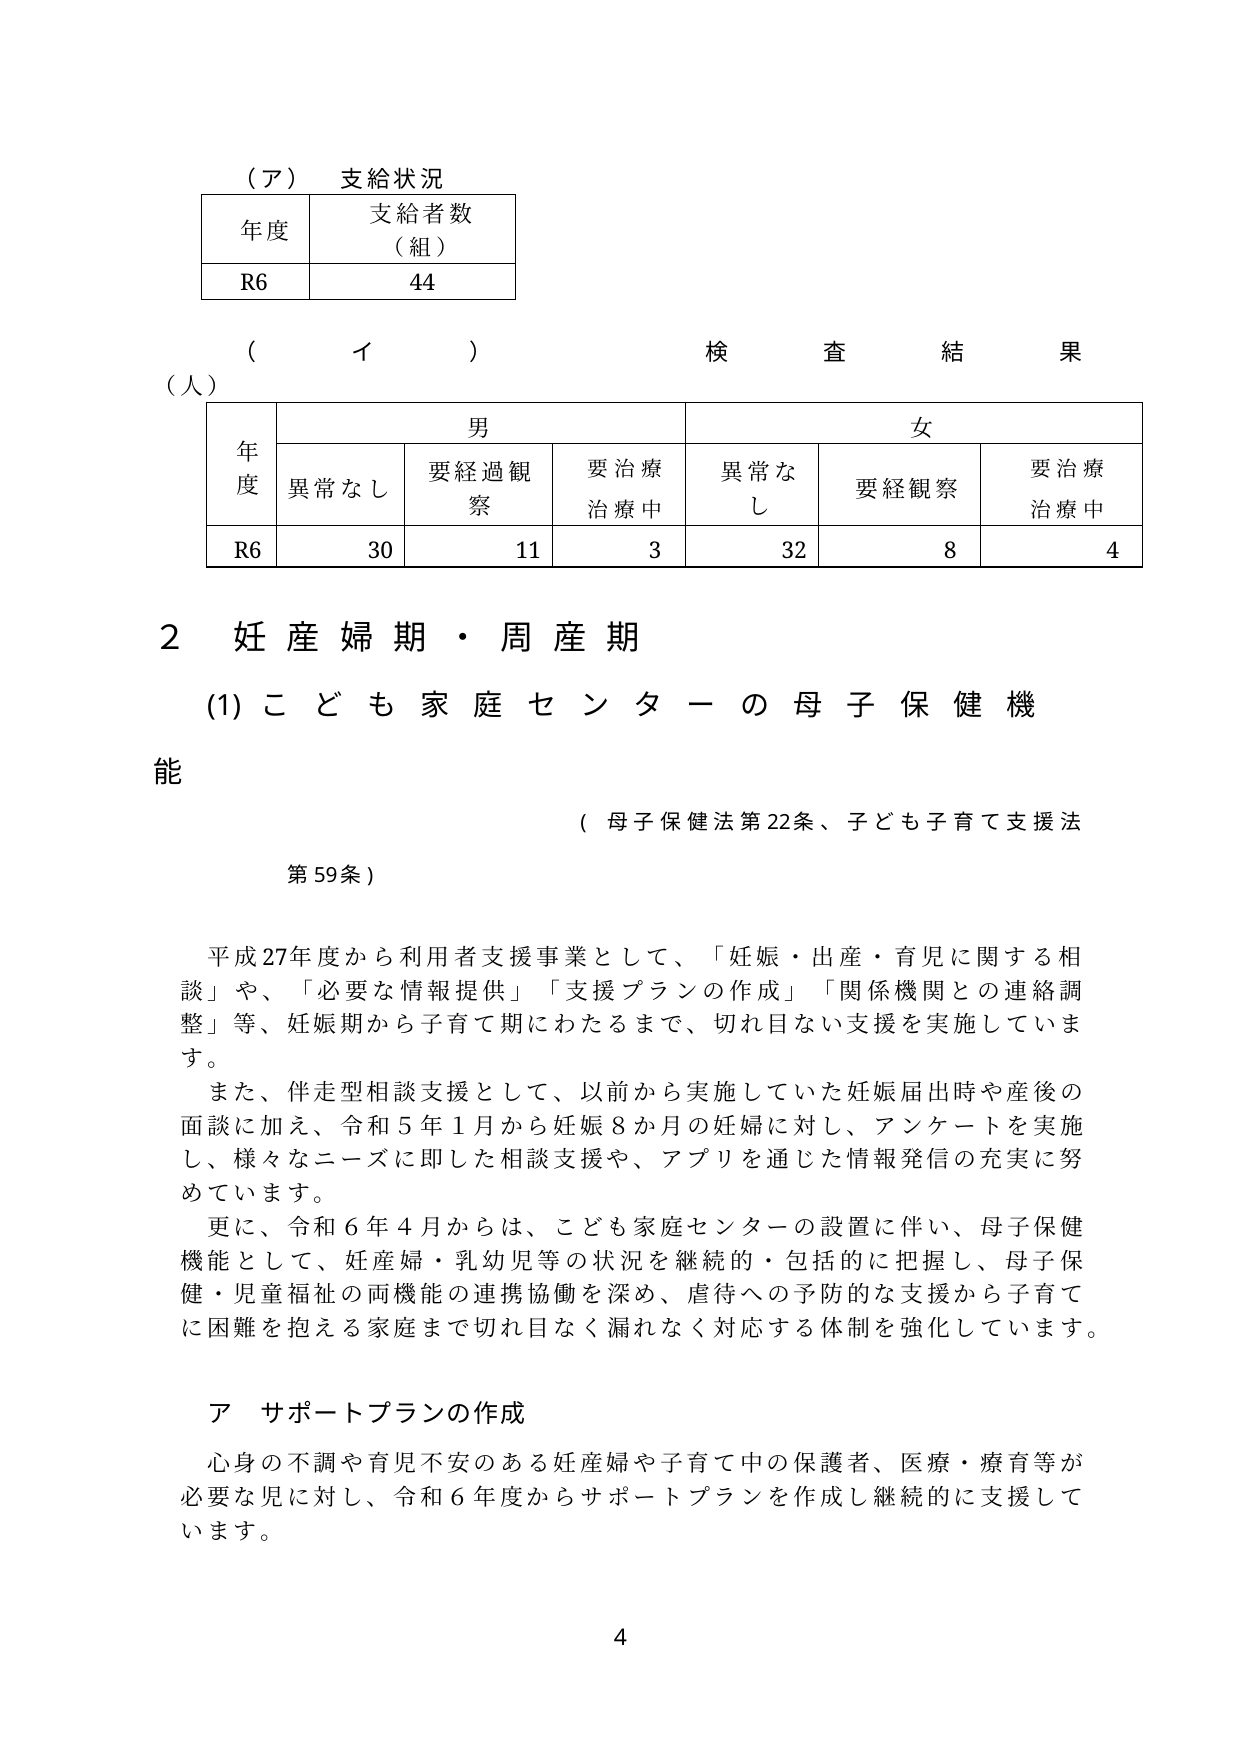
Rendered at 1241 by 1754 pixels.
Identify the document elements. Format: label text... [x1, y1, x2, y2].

text （イ） 検査結果 （人） [153, 334, 1087, 402]
text ア サポートプランの作成 [153, 1377, 1087, 1445]
text (母子保健法第22条、子ども子育て支援法第59条) [266, 804, 1087, 905]
table_cell 要治療 治療中 [553, 444, 685, 525]
table_cell 3 [553, 526, 685, 566]
table_cell 11 [405, 526, 552, 566]
text (1) こども家庭センターの母子保健機能 [153, 669, 1087, 804]
text また、伴走型相談支援として、以前から実施していた妊娠届出時や産後の面談に加え、令和５年１月から妊娠８か月の妊婦に対し、アンケートを実施し、様々なニーズに即した相談支援や、アプリを通じた情報発信の充実に努めています。 [177, 1074, 1087, 1209]
table_cell R6 [207, 526, 276, 566]
text 更に、令和６年４月からは、こども家庭センターの設置に伴い、母子保健機能として、妊産婦・乳幼児等の状況を継続的・包括的に把握し、母子保健・児童福祉の両機能の連携協働を深め、虐待への予防的な支援から子育てに困難を抱える家庭まで切れ目なく漏れなく対応する体制を強化しています。 [177, 1209, 1087, 1344]
table_header 年度 [202, 195, 309, 263]
table_cell 異常なし [277, 444, 404, 525]
table_cell 8 [819, 526, 980, 566]
table_header 年度 [207, 403, 276, 525]
table_cell R6 [202, 264, 309, 299]
text （ア） 支給状況 [153, 161, 1087, 194]
table_cell 44 [310, 264, 515, 299]
table_cell 要経過観察 [405, 444, 552, 525]
table_cell 4 [981, 526, 1142, 566]
table_cell 要治療 治療中 [981, 444, 1142, 525]
table_cell 30 [277, 526, 404, 566]
table_header 男 [277, 403, 685, 443]
text 平成27年度から利用者支援事業として、「妊娠・出産・育児に関する相談」や、「必要な情報提供」「支援プランの作成」「関係機関との連絡調整」等、妊娠期から子育て期にわたるまで、切れ目ない支援を実施しています。 [177, 939, 1087, 1074]
text ２ 妊産婦期・周産期 [153, 601, 1087, 669]
table_header 女 [686, 403, 1142, 443]
table_cell 32 [686, 526, 818, 566]
table_header 支給者数（組） [310, 195, 515, 263]
table_cell 異常なし [686, 444, 818, 525]
text 心身の不調や育児不安のある妊産婦や子育て中の保護者、医療・療育等が必要な児に対し、令和６年度からサポートプランを作成し継続的に支援しています。 [178, 1445, 1087, 1546]
table_cell 要経観察 [819, 444, 980, 525]
